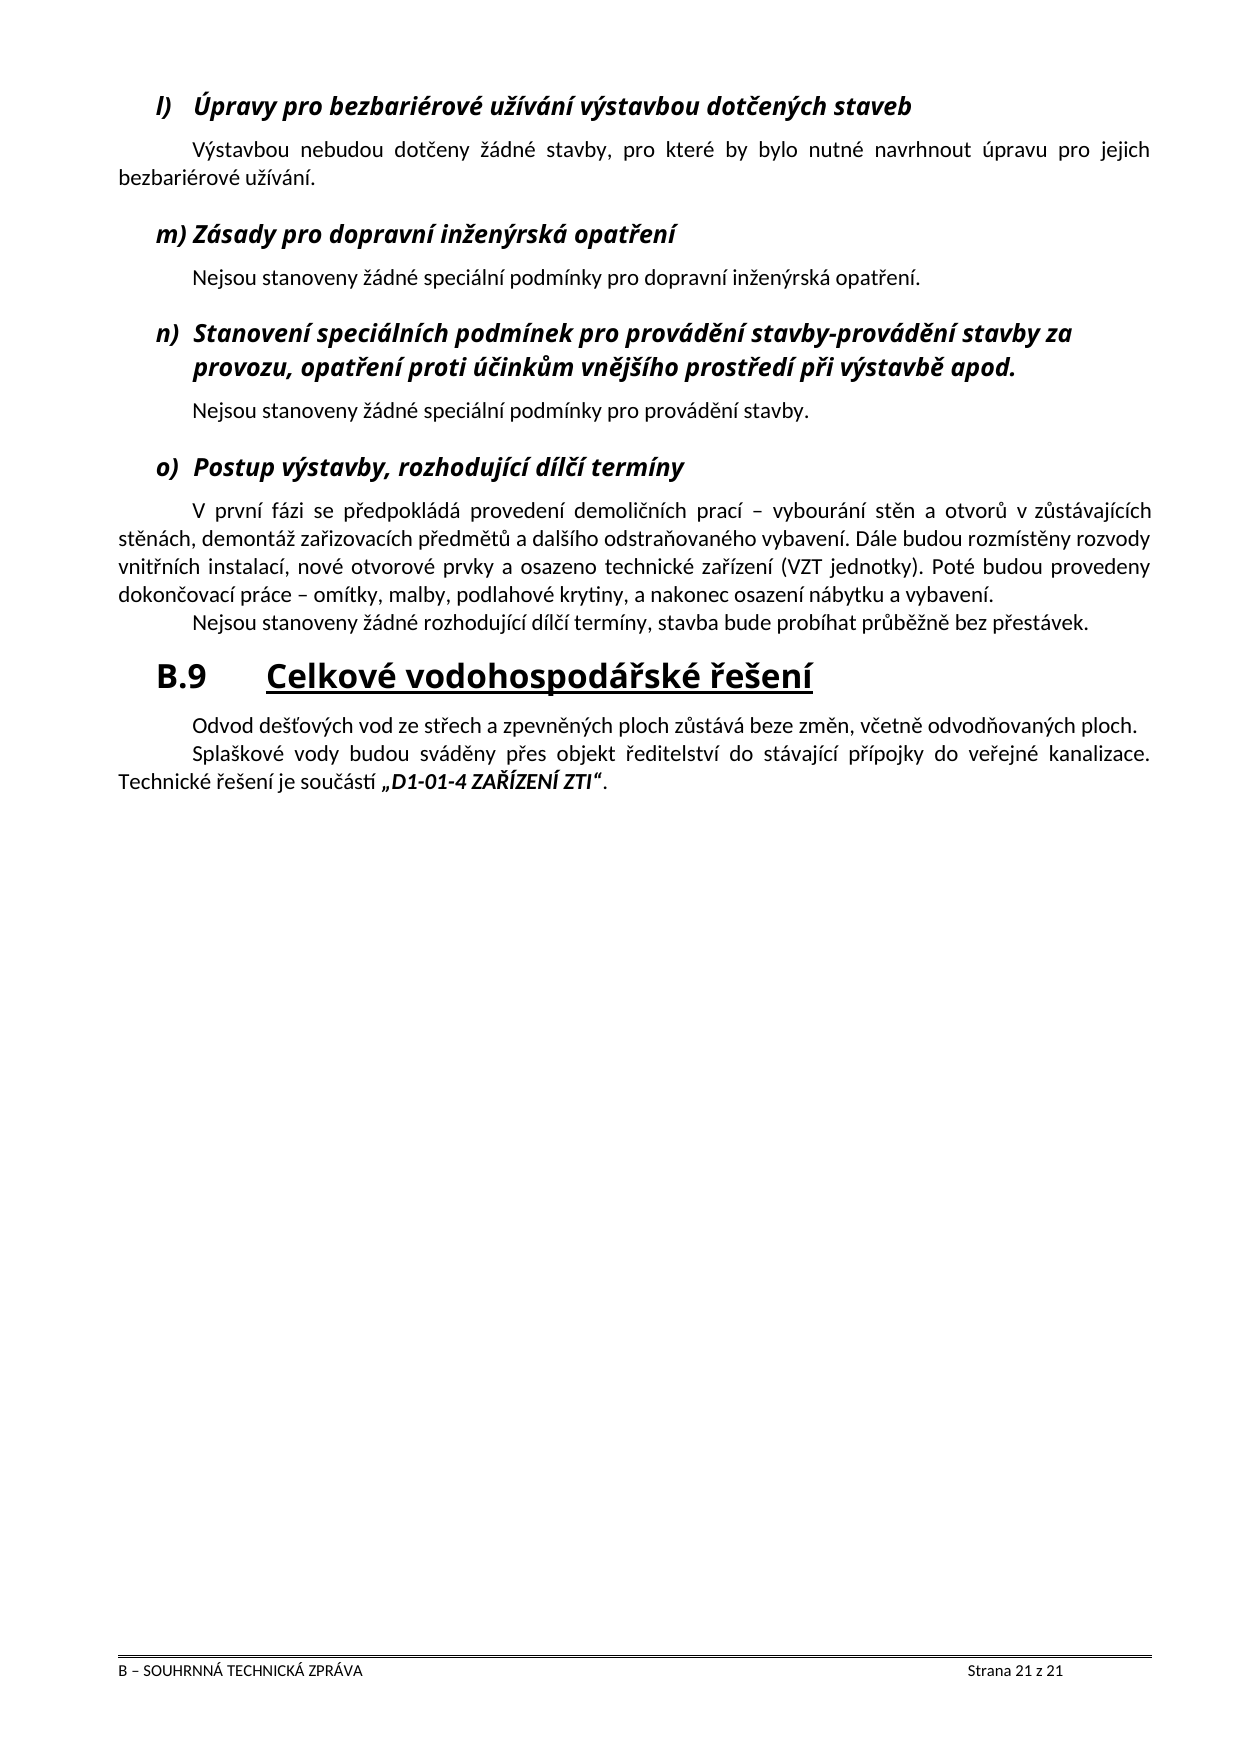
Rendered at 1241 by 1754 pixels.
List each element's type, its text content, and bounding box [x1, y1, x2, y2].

text Odvod dešťových vod ze střech a zpevněných ploch zůstává beze změn, včetně odvodňovaných ploch. [118, 711, 1152, 739]
text Nejsou stanoveny žádné rozhodující dílčí termíny, stavba bude probíhat průběžně bez přestávek. [118, 608, 1152, 636]
text V první fázi se předpokládá provedení demoličních prací – vybourání stěn a otvorů v zůstávajících stěnách, demontáž zařizovacích předmětů a dalšího odstraňovaného vybavení. Dále budou rozmístěny rozvody vnitřních instalací, nové otvorové prvky a osazeno technické zařízení (VZT jednotky). Poté budou provedeny dokončovací práce – omítky, malby, podlahové krytiny, a nakonec osazení nábytku a vybavení. [118, 496, 1152, 608]
subtitle Zásady pro dopravní inženýrská opatření [156, 216, 1152, 250]
text Nejsou stanoveny žádné speciální podmínky pro dopravní inženýrská opatření. [118, 263, 1152, 291]
text Výstavbou nebudou dotčeny žádné stavby, pro které by bylo nutné navrhnout úpravu pro jejich bezbariérové užívání. [118, 135, 1152, 191]
text Splaškové vody budou sváděny přes objekt ředitelství do stávající přípojky do veřejné kanalizace. Technické řešení je součástí „D1-01-4 ZAŘÍZENÍ ZTI“. [118, 739, 1152, 795]
text Nejsou stanoveny žádné speciální podmínky pro provádění stavby. [118, 396, 1152, 424]
subtitle Postup výstavby, rozhodující dílčí termíny [156, 449, 1152, 483]
subtitle Stanovení speciálních podmínek pro provádění stavby-provádění stavby za provozu, opatření proti účinkům vnějšího prostředí při výstavbě apod. [156, 316, 1152, 384]
subtitle Celkové vodohospodářské řešení [156, 653, 1152, 698]
subtitle Úpravy pro bezbariérové užívání výstavbou dotčených staveb [156, 89, 1152, 123]
